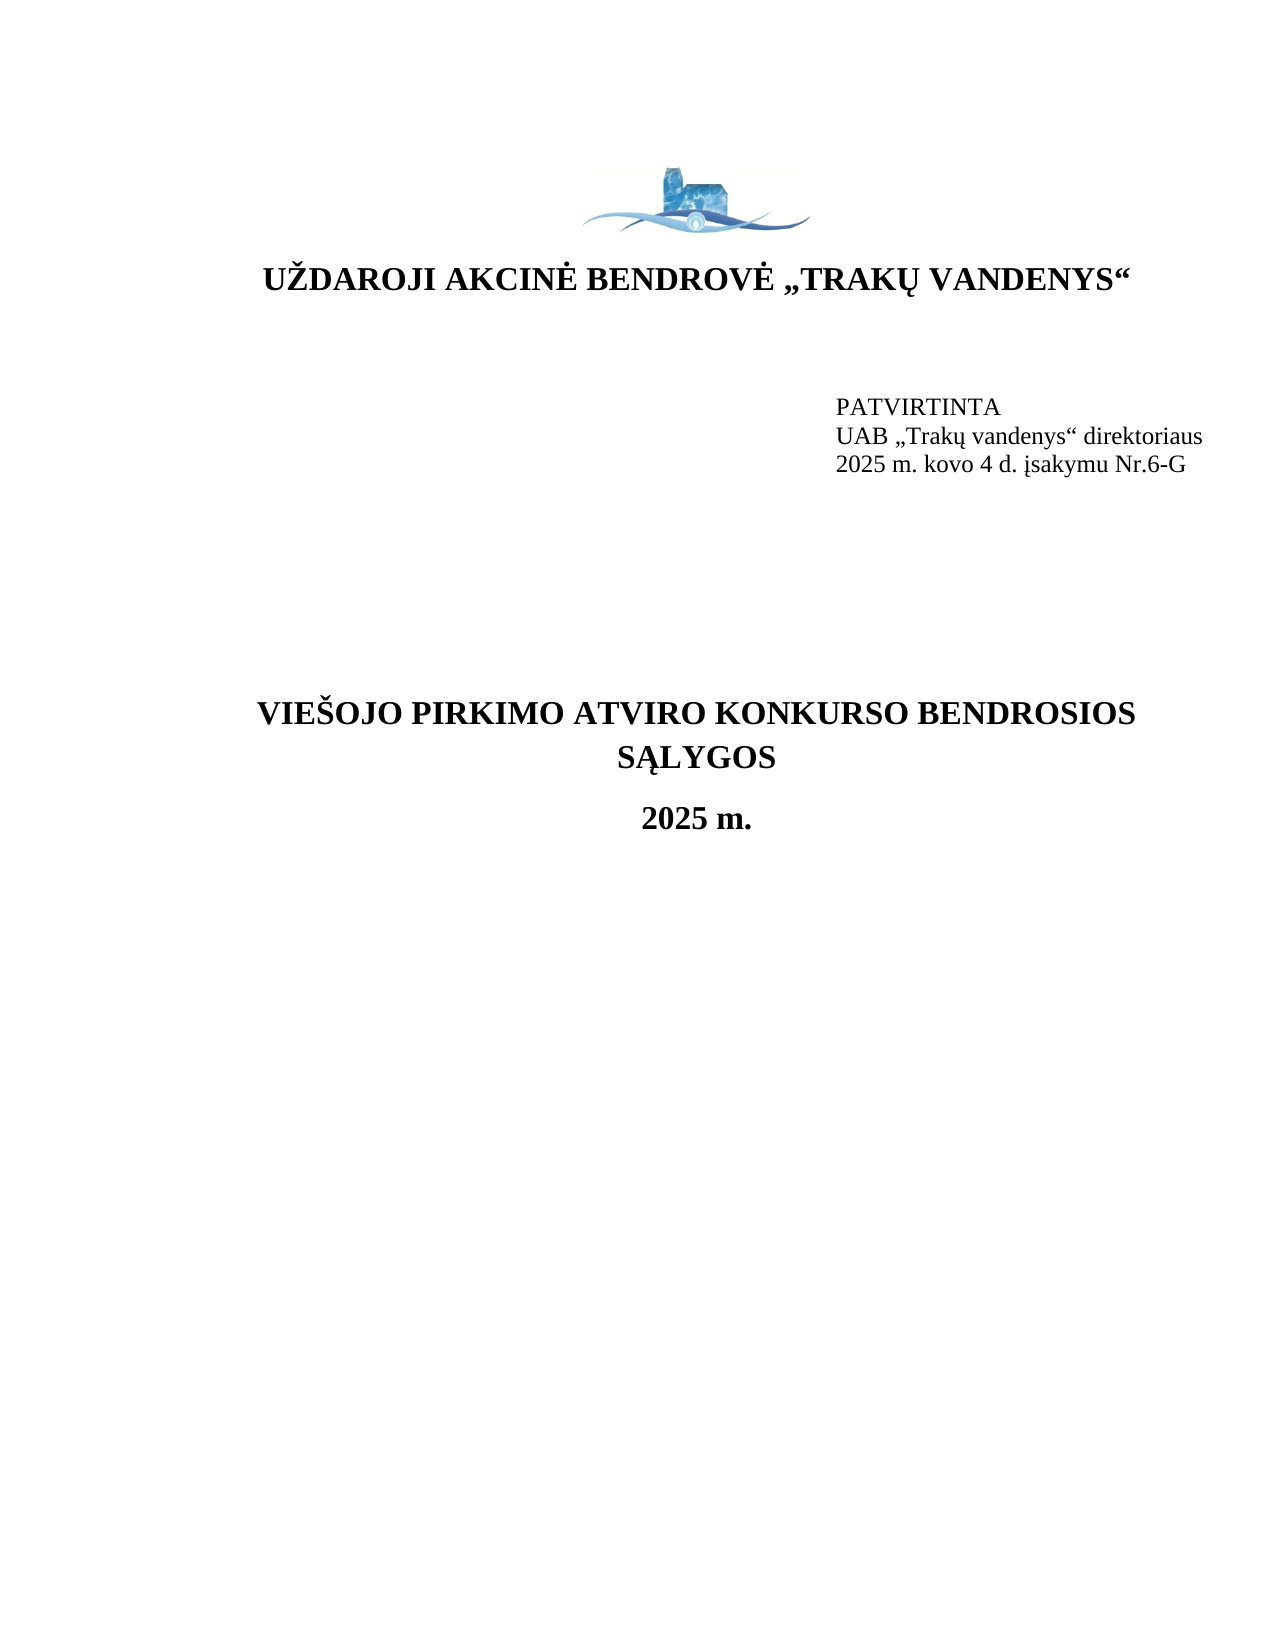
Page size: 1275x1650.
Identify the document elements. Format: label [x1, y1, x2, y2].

picture [579, 165, 814, 239]
